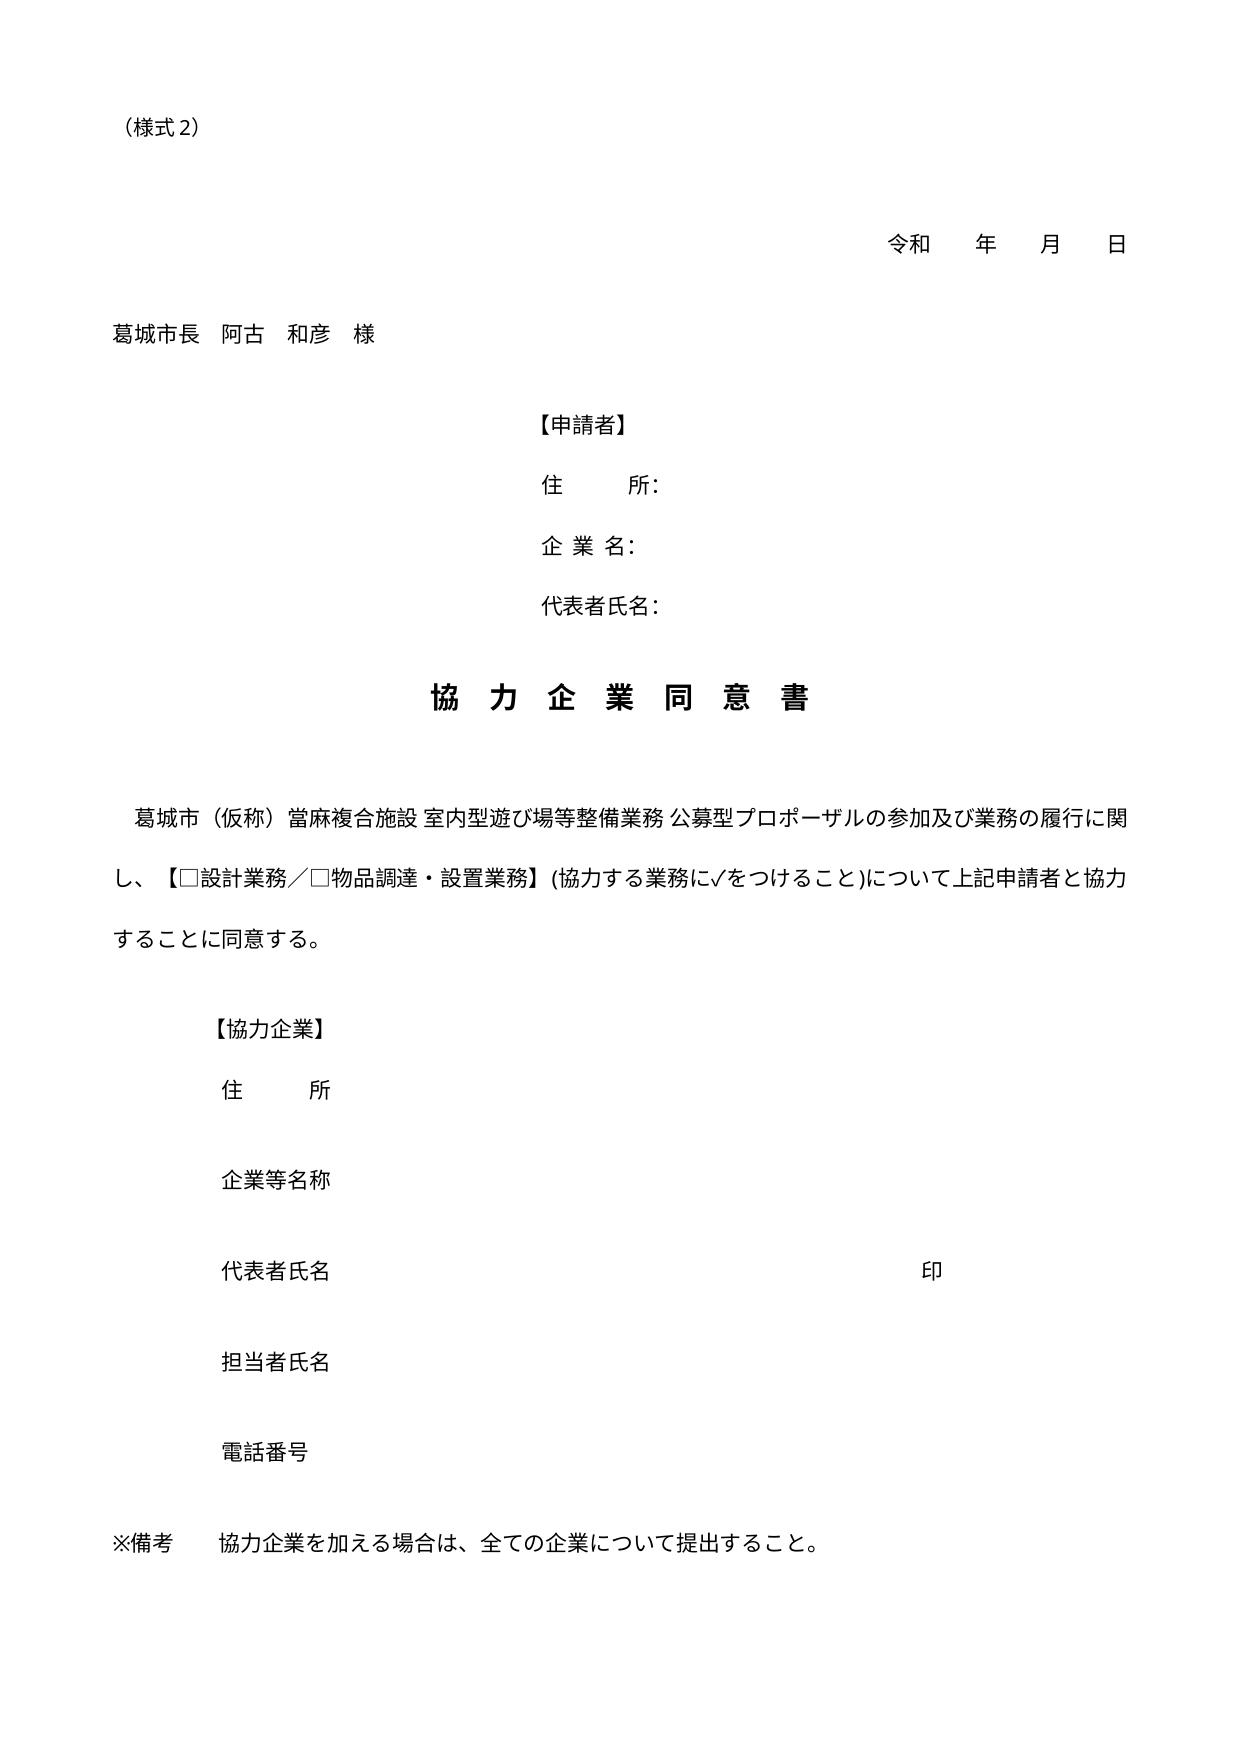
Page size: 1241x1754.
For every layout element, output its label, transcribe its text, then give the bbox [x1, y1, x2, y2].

text 葛城市（仮称）當麻複合施設 室内型遊び場等整備業務 公募型プロポーザルの参加及び業務の履行に関し、【□設計業務／□物品調達・設置業務】(協力する業務に✓をつけること)について上記申請者と協力することに同意する。 [112, 786, 1128, 968]
text 住 所 [112, 1058, 1128, 1119]
text 企業等名称 [112, 1149, 1128, 1209]
text 電話番号 [112, 1421, 1128, 1481]
text 協 力 企 業 同 意 書 [112, 666, 1128, 726]
text ※備考 協力企業を加える場合は、全ての企業について提出すること。 [112, 1511, 1128, 1572]
text 住 所： [112, 454, 1128, 514]
text 【申請者】 [112, 394, 1128, 454]
text 【協力企業】 [112, 998, 1128, 1058]
text 令和 年 月 日 [112, 212, 1128, 273]
text 代表者氏名： [112, 575, 1128, 635]
text 葛城市長 阿古 和彦 様 [112, 303, 1128, 363]
text 担当者氏名 [112, 1330, 1128, 1391]
text 代表者氏名 印 [112, 1239, 1128, 1300]
text 企 業 名： [112, 514, 1128, 575]
